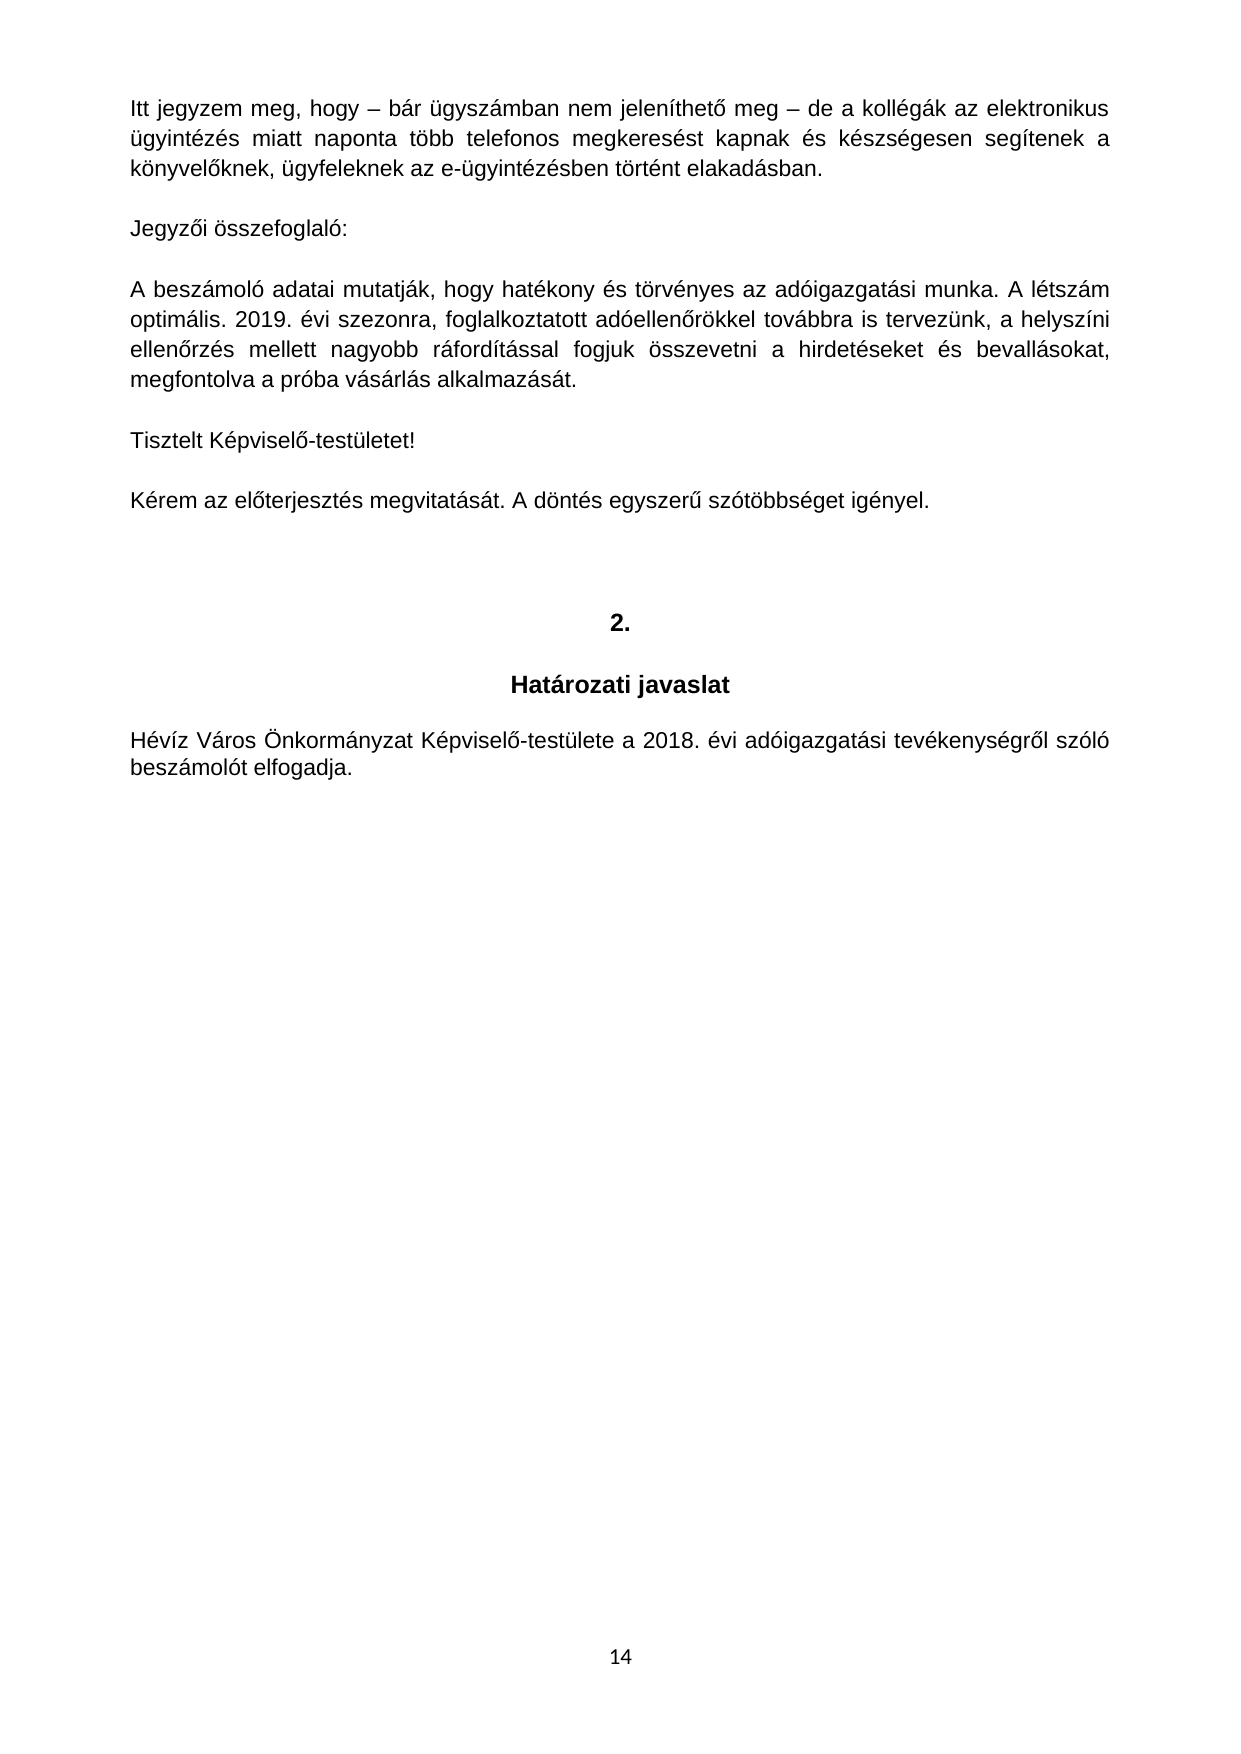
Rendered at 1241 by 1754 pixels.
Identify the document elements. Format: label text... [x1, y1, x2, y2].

text Határozati javaslat [130, 670, 1110, 698]
text Itt jegyzem meg, hogy – bár ügyszámban nem jeleníthető meg – de a kollégák az elektronikus ügyintézés miatt naponta több telefonos megkeresést kapnak és készségesen segítenek a könyvelőknek, ügyfeleknek az e-ügyintézésben történt elakadásban. [130, 94, 1110, 181]
text 2. [130, 608, 1110, 637]
text Tisztelt Képviselő-testületet! [130, 427, 1110, 453]
text Hévíz Város Önkormányzat Képviselő-testülete a 2018. évi adóigazgatási tevékenységről szóló beszámolót elfogadja. [130, 727, 1110, 780]
text Kérem az előterjesztés megvitatását. A döntés egyszerű szótöbbséget igényel. [130, 487, 1110, 513]
text A beszámoló adatai mutatják, hogy hatékony és törvényes az adóigazgatási munka. A létszám optimális. 2019. évi szezonra, foglalkoztatott adóellenőrökkel továbbra is tervezünk, a helyszíni ellenőrzés mellett nagyobb ráfordítással fogjuk összevetni a hirdetéseket és bevallásokat, megfontolva a próba vásárlás alkalmazását. [130, 276, 1110, 393]
text Jegyzői összefoglaló: [130, 215, 1110, 242]
